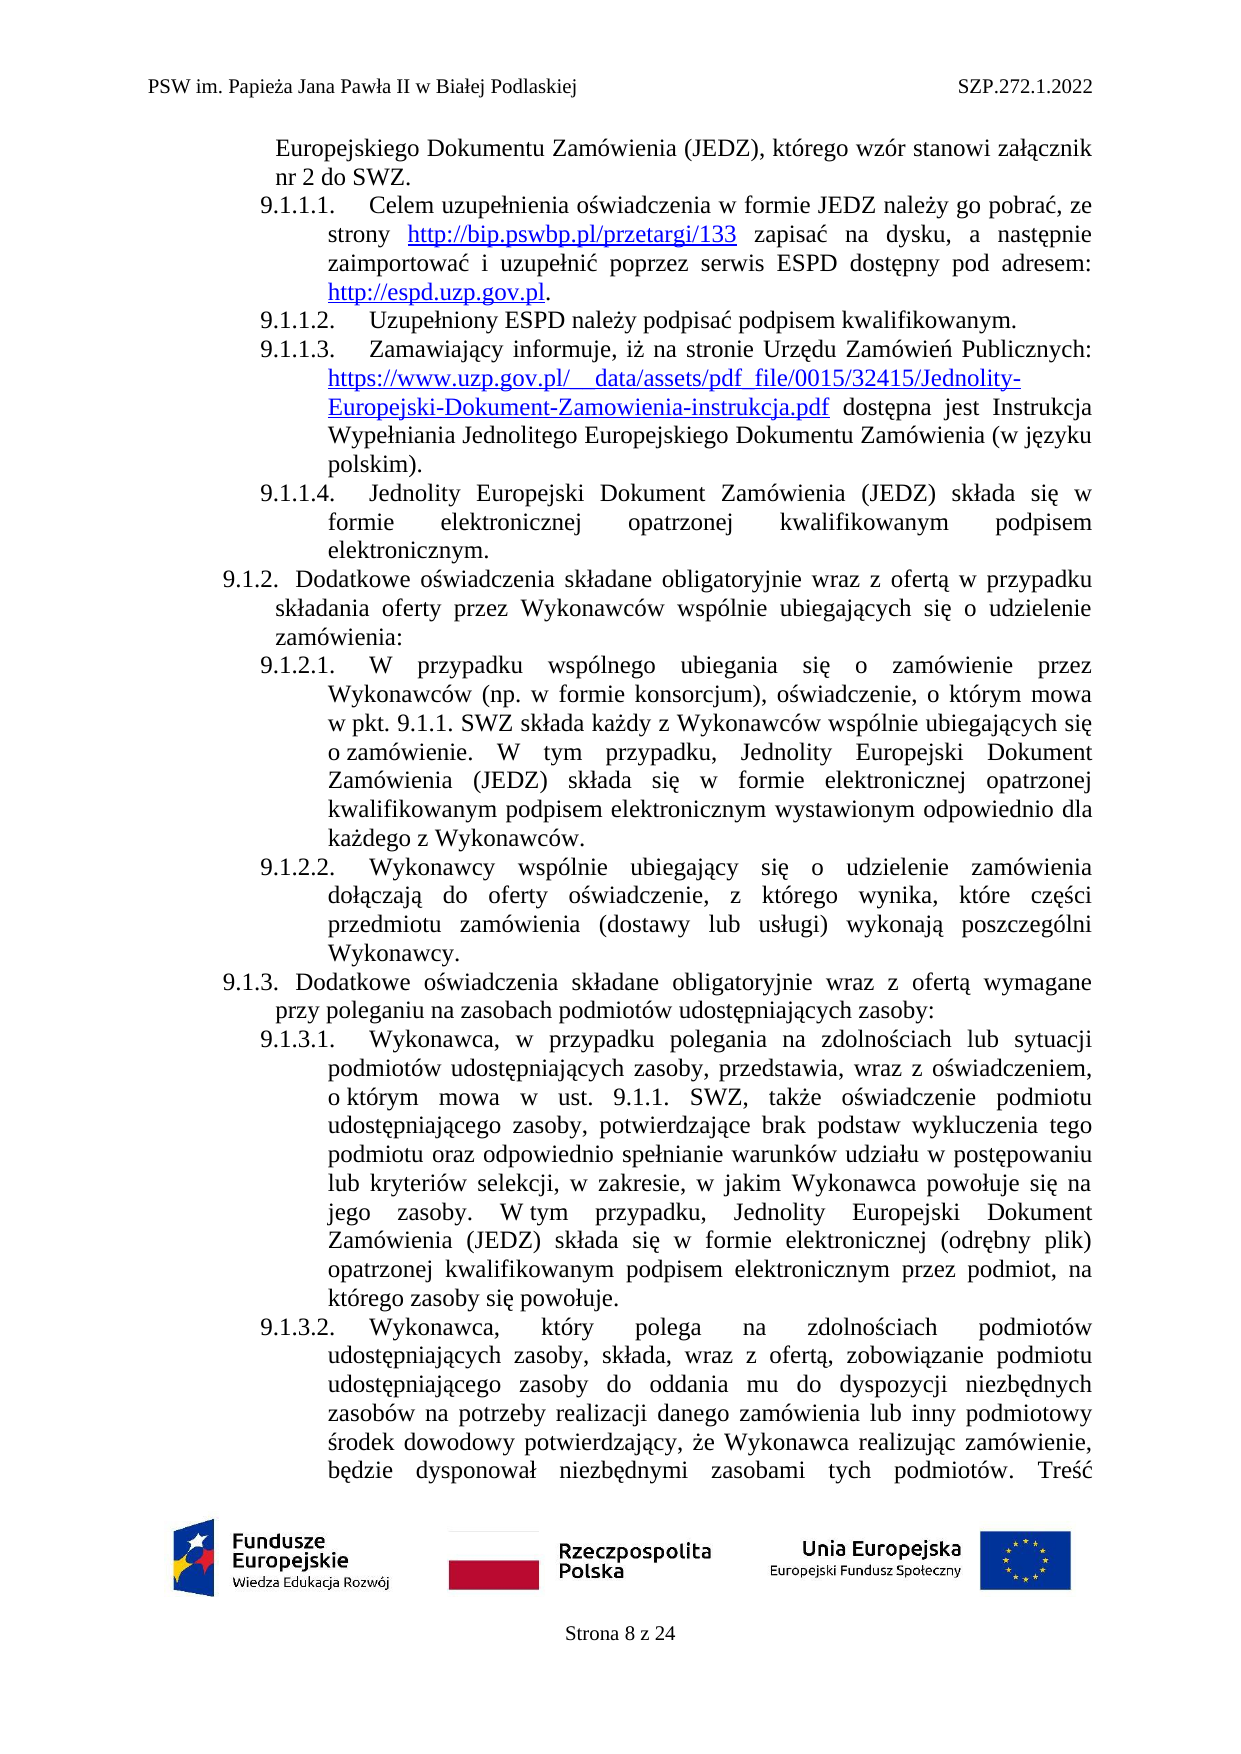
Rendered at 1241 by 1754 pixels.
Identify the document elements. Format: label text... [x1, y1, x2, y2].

picture [164, 1511, 1077, 1597]
list Wykonawca, w przypadku polegania na zdolnościach lub sytuacji podmiotów udostępniających zasoby, przedstawia, wraz z oświadczeniem, o którym mowa w ust. 9.1.1. SWZ, także oświadczenie podmiotu udostępniającego zasoby, potwierdzające brak podstaw wykluczenia tego podmiotu oraz odpowiednio spełnianie warunków udziału w postępowaniu lub kryteriów selekcji, w zakresie, w jakim Wykonawca powołuje się na jego zasoby. W tym przypadku, Jednolity Europejski Dokument Zamówienia (JEDZ) składa się w formie elektronicznej (odrębny plik) opatrzonej kwalifikowanym podpisem elektronicznym przez podmiot, na którego zasoby się powołuje. [260, 1024, 1093, 1312]
list Wykonawcy wspólnie ubiegający się o udzielenie zamówienia dołączają do oferty oświadczenie, z którego wynika, które części przedmiotu zamówienia (dostawy lub usługi) wykonają poszczególni Wykonawcy. [260, 852, 1093, 967]
list Zamawiający informuje, iż na stronie Urzędu Zamówień Publicznych: https://www.uzp.gov.pl/__data/assets/pdf_file/0015/32415/Jednolity-Europejski-Dokument-Zamowienia-instrukcja.pdf dostępna jest Instrukcja Wypełniania Jednolitego Europejskiego Dokumentu Zamówienia (w języku polskim). [260, 334, 1093, 478]
list Jednolity Europejski Dokument Zamówienia (JEDZ) składa się w formie elektronicznej opatrzonej kwalifikowanym podpisem elektronicznym. [260, 478, 1093, 564]
list W przypadku wspólnego ubiegania się o zamówienie przez Wykonawców (np. w formie konsorcjum), oświadczenie, o którym mowa w pkt. 9.1.1. SWZ składa każdy z Wykonawców wspólnie ubiegających się o zamówienie. W tym przypadku, Jednolity Europejski Dokument Zamówienia (JEDZ) składa się w formie elektronicznej opatrzonej kwalifikowanym podpisem elektronicznym wystawionym odpowiednio dla każdego z Wykonawców. [260, 650, 1093, 852]
list Uzupełniony ESPD należy podpisać podpisem kwalifikowanym. [260, 305, 1093, 334]
list Dodatkowe oświadczenia składane obligatoryjnie wraz z ofertą w przypadku składania oferty przez Wykonawców wspólnie ubiegających się o udzielenie zamówienia: [223, 564, 1093, 650]
list Celem uzupełnienia oświadczenia w formie JEDZ należy go pobrać, ze strony http://bip.pswbp.pl/przetargi/133 zapisać na dysku, a następnie zaimportować i uzupełnić poprzez serwis ESPD dostępny pod adresem: http://espd.uzp.gov.pl. [260, 190, 1093, 305]
list Dodatkowe oświadczenia składane obligatoryjnie wraz z ofertą wymagane przy poleganiu na zasobach podmiotów udostępniających zasoby: [223, 967, 1093, 1024]
